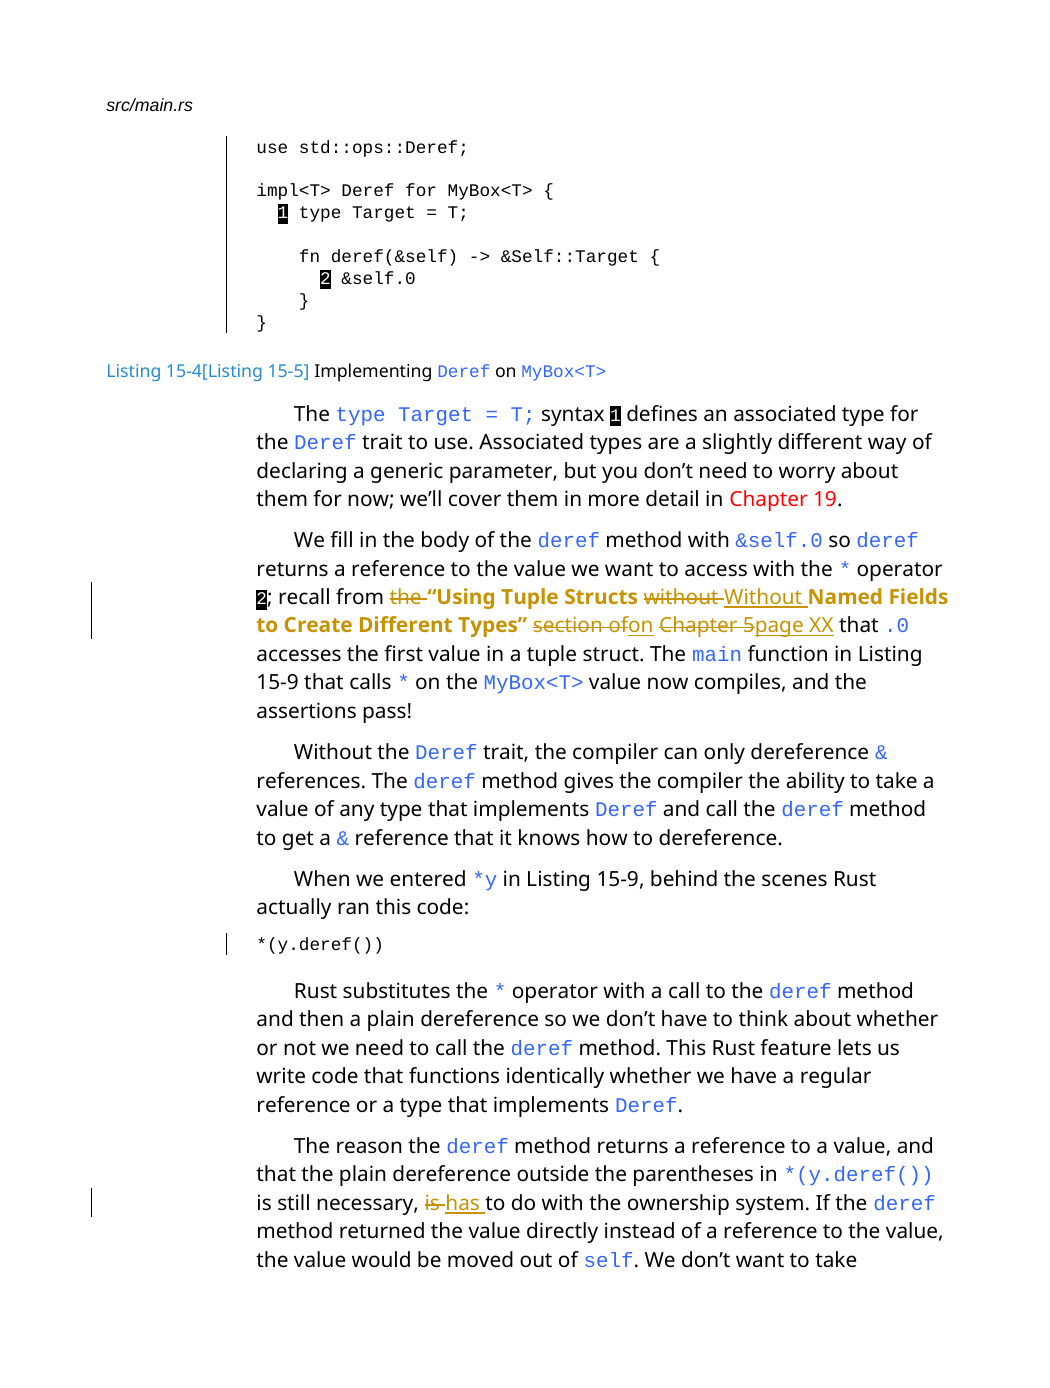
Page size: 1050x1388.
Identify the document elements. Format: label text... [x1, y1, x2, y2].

text *(y.deref()) [227, 933, 950, 955]
text Without the Deref trait, the compiler can only dereference & references. The deref method gives the compiler the ability to take a value of any type that implements Deref and call the deref method to get a & reference that it knows how to dereference. [256, 737, 950, 851]
text The type Target = T; syntax 1 defines an associated type for the Deref trait to use. Associated types are a slightly different way of declaring a generic parameter, but you don’t need to worry about them for now; we’ll cover them in more detail in Chapter 19. [256, 399, 950, 513]
list Implementing Deref on MyBox<T> [106, 358, 950, 383]
text use std::ops::Deref; [227, 136, 950, 158]
text } [227, 311, 950, 333]
text impl<T> Deref for MyBox<T> { [227, 180, 950, 202]
text src/main.rs [106, 94, 950, 116]
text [256, 1131, 950, 1274]
text Rust substitutes the * operator with a call to the deref method and then a plain dereference so we don’t have to think about whether or not we need to call the deref method. This Rust feature lets us write code that functions identically whether we have a regular reference or a type that implements Deref. [256, 976, 950, 1118]
text When we entered *y in Listing 15-9, behind the scenes Rust actually ran this code: [256, 864, 950, 921]
text } [227, 289, 950, 311]
text 2 &self.0 [227, 268, 950, 289]
text fn deref(&self) -> &Self::Target { [227, 246, 950, 268]
text We fill in the body of the deref method with &self.0 so deref returns a reference to the value we want to access with the * operator 2; recall from “Using Tuple Structs Named Fields to Create Different Types” that .0 accesses the first value in a tuple struct. The main function in Listing 15-9 that calls * on the MyBox<T> value now compiles, and the assertions pass! [256, 525, 950, 725]
text 1 type Target = T; [227, 202, 950, 224]
